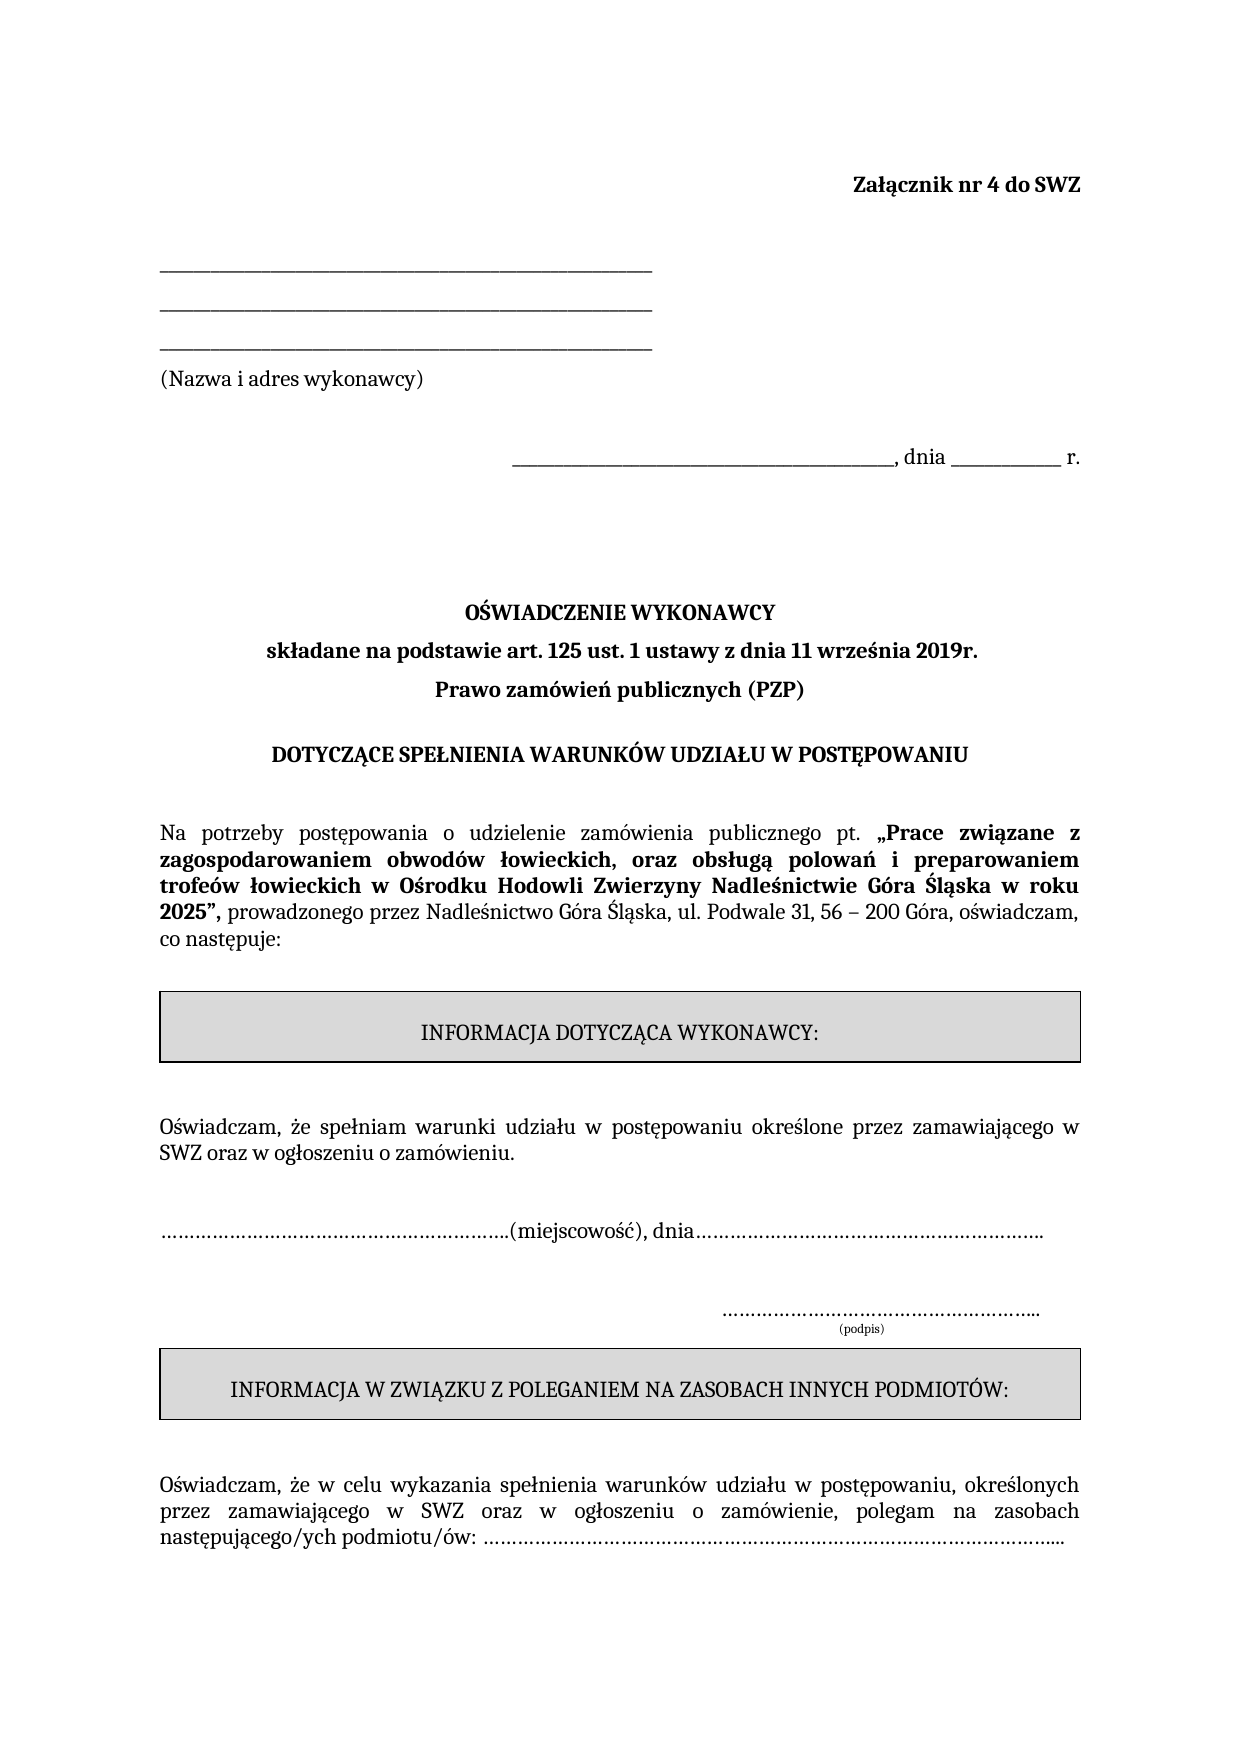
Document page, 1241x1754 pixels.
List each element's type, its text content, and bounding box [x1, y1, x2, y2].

table_header INFORMACJA DOTYCZĄCA WYKONAWCY: [161, 992, 1080, 1061]
text Prawo zamówień publicznych (PZP) [159, 677, 1081, 703]
text (Nazwa i adres wykonawcy) [159, 366, 1081, 393]
text Oświadczam, że w celu wykazania spełnienia warunków udziału w postępowaniu, określonych przez zamawiającego w SWZ oraz w ogłoszeniu o zamówienie, polegam na zasobach następującego/ych podmiotu/ów: ………………………………………………………………………………………... [159, 1471, 1081, 1550]
text Oświadczam, że spełniam warunki udziału w postępowaniu określone przez zamawiającego w SWZ oraz w ogłoszeniu o zamówieniu. [159, 1114, 1081, 1166]
text Załącznik nr 4 do SWZ [159, 172, 1081, 198]
text …………………………………………………….(miejscowość), dnia……………………………………………………. [159, 1218, 1081, 1244]
text składane na podstawie art. 125 ust. 1 ustawy z dnia 11 września 2019r. [159, 638, 1081, 664]
text (podpis) [839, 1322, 1081, 1348]
table_header INFORMACJA W ZWIĄZKU Z POLEGANIEM NA ZASOBACH INNYCH PODMIOTÓW: [161, 1349, 1080, 1419]
text __________________________________________________________ [159, 288, 1081, 315]
text ……………………………………………….. [721, 1296, 1081, 1322]
text __________________________________________________________ [159, 327, 1081, 354]
text OŚWIADCZENIE WYKONAWCY [159, 599, 1081, 626]
text Na potrzeby postępowania o udzielenie zamówienia publicznego pt. „Prace związane z zagospodarowaniem obwodów łowieckich, oraz obsługą polowań i preparowaniem trofeów łowieckich w Ośrodku Hodowli Zwierzyny Nadleśnictwie Góra Śląska w roku 2025”, prowadzonego przez Nadleśnictwo Góra Śląska, ul. Podwale 31, 56 – 200 Góra, oświadczam, co następuje: [159, 820, 1081, 952]
text __________________________________________________________ [159, 250, 1081, 276]
text _____________________________________________, dnia _____________ r. [159, 444, 1081, 470]
text DOTYCZĄCE SPEŁNIENIA WARUNKÓW UDZIAŁU W POSTĘPOWANIU [159, 716, 1081, 769]
